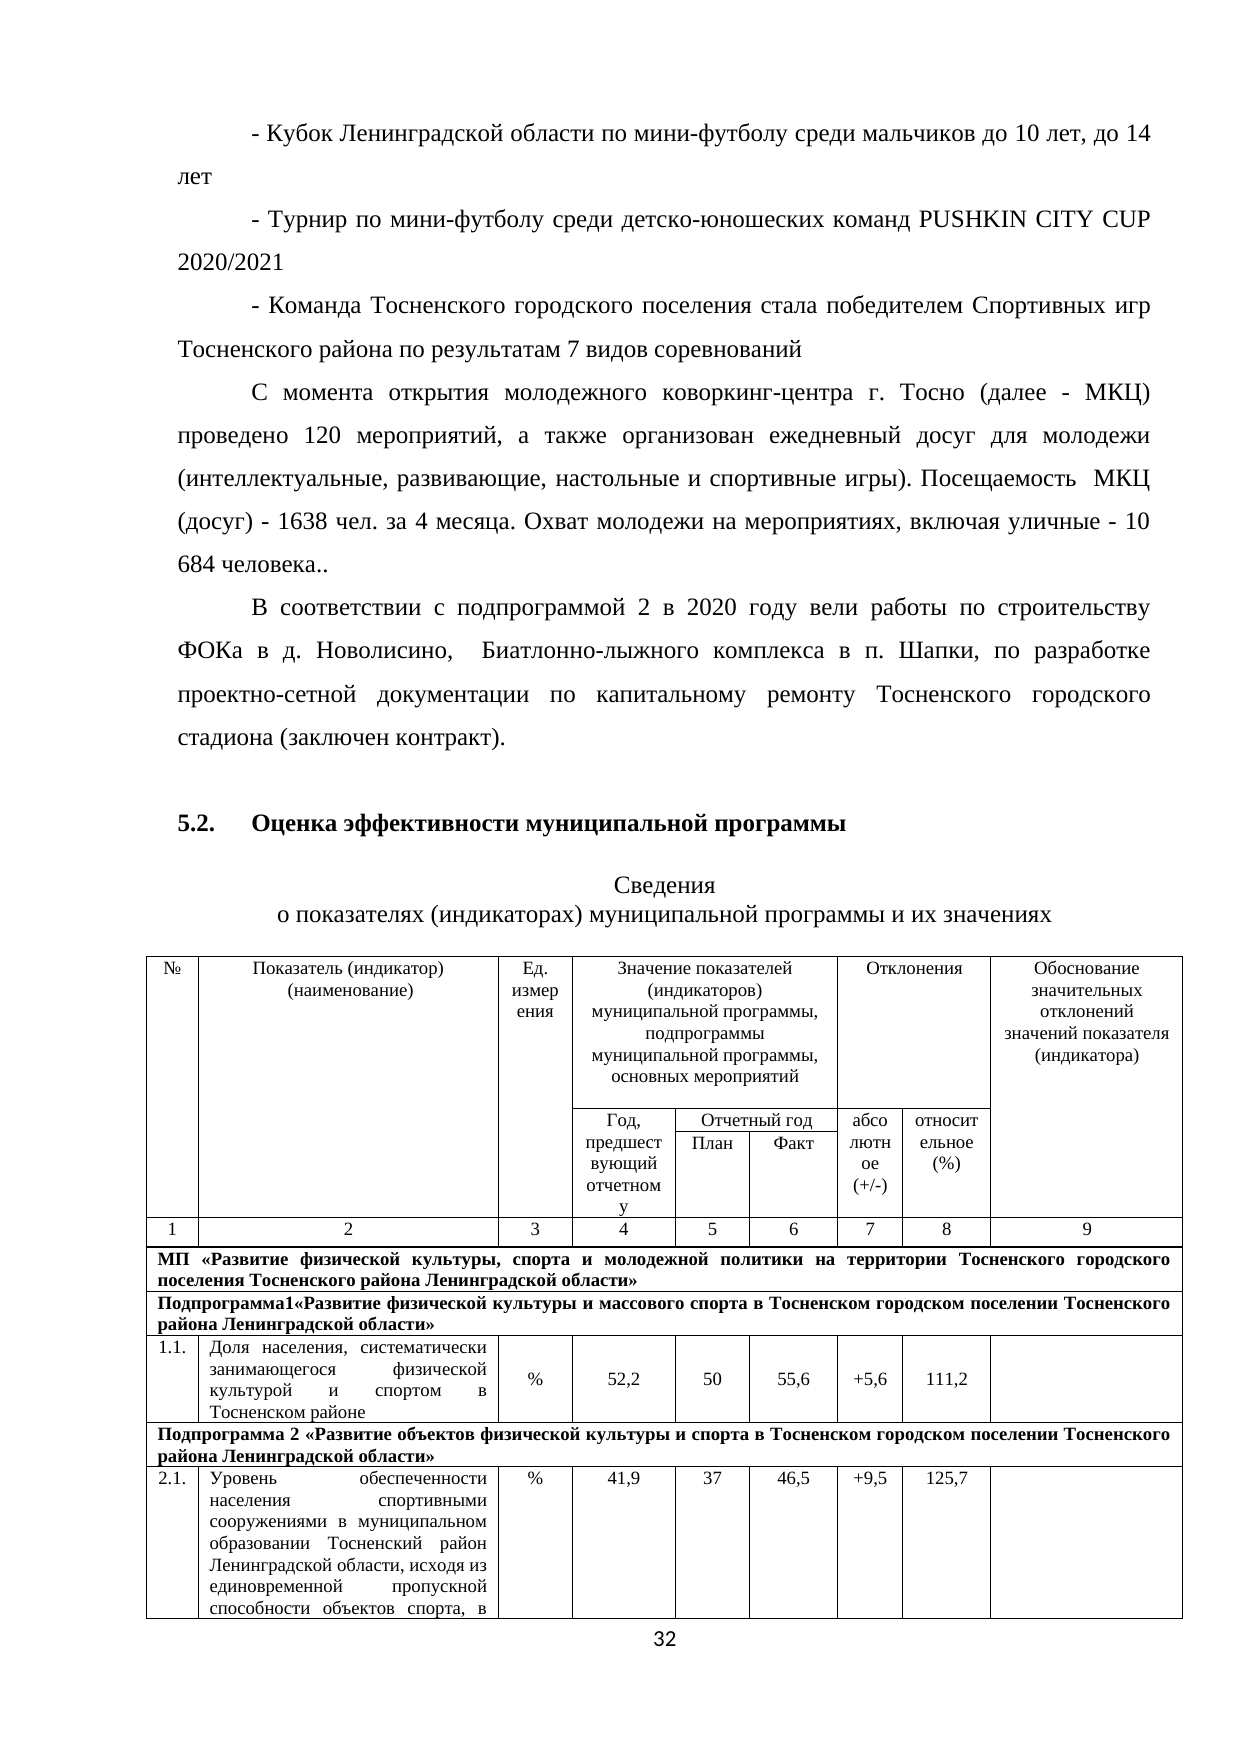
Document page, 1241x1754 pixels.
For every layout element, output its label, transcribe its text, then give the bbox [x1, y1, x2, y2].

table_cell 41,9 [573, 1467, 675, 1618]
list Оценка эффективности муниципальной программы [177, 808, 1152, 837]
text - Турнир по мини-футболу среди детско-юношеских команд PUSHKIN CITY CUP 2020/2021 [177, 204, 1152, 276]
table_cell 8 [903, 1218, 990, 1246]
table_cell [991, 1336, 1182, 1422]
table_cell Отчетный год [676, 1109, 837, 1131]
table_cell +9,5 [838, 1467, 902, 1618]
table_cell Доля населения, систематически занимающегося физической культурой и спортом в Тосненском районе [199, 1336, 498, 1422]
table_cell 6 [750, 1218, 837, 1246]
table_header Показатель (индикатор) (наименование) [199, 957, 498, 1217]
table_cell 111,2 [903, 1336, 990, 1422]
table_cell Подпрограмма 2 «Развитие объектов физической культуры и спорта в Тосненском городском поселении Тосненского района Ленинградской области» [147, 1423, 1182, 1466]
text В соответствии с подпрограммой 2 в 2020 году вели работы по строительству ФОКа в д. Новолисино, Биатлонно-лыжного комплекса в п. Шапки, по разработке проектно-сетной документации по капитальному ремонту Тосненского городского стадиона (заключен контракт). [177, 592, 1152, 751]
table_header Отклонения [838, 957, 990, 1108]
table_cell Год, предшествующий отчетному [573, 1109, 675, 1217]
table_cell 4 [573, 1218, 675, 1246]
text Сведения [177, 870, 1152, 899]
table_cell 2 [199, 1218, 498, 1246]
table_cell 5 [676, 1218, 749, 1246]
table_header № [147, 957, 198, 1217]
table_cell 55,6 [750, 1336, 837, 1422]
table_cell МП «Развитие физической культуры, спорта и молодежной политики на территории Тосненского городского поселения Тосненского района Ленинградской области» [147, 1248, 1182, 1291]
table_cell Факт [750, 1132, 837, 1217]
table_cell относительное (%) [903, 1109, 990, 1217]
table_cell 125,7 [903, 1467, 990, 1618]
text о показателях (индикаторах) муниципальной программы и их значениях [177, 899, 1152, 927]
table_cell абсолютное (+/-) [838, 1109, 902, 1217]
table_cell 37 [676, 1467, 749, 1618]
table_cell +5,6 [838, 1336, 902, 1422]
table_cell 7 [838, 1218, 902, 1246]
table_cell 2.1. [147, 1467, 198, 1618]
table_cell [199, 1467, 498, 1618]
text - Команда Тосненского городского поселения стала победителем Спортивных игр Тосненского района по результатам 7 видов соревнований [177, 291, 1152, 362]
table_cell [991, 1467, 1182, 1618]
table_cell % [499, 1336, 572, 1422]
table_cell % [499, 1467, 572, 1618]
table_cell План [676, 1132, 749, 1217]
text С момента открытия молодежного коворкинг-центра г. Тоcно (далее - МКЦ) проведено 120 мероприятий, а также организован ежедневный досуг для молодежи (интеллектуальные, развивающие, настольные и спортивные игры). Посещаемость МКЦ (досуг) - 1638 чел. за 4 месяца. Охват молодежи на мероприятиях, включая уличные - 10 684 человека.. [177, 377, 1152, 578]
table_cell 1 [147, 1218, 198, 1246]
table_header Значение показателей (индикаторов) муниципальной программы, подпрограммы муниципальной программы, основных мероприятий [573, 957, 837, 1108]
table_cell 9 [991, 1218, 1182, 1246]
table_cell 52,2 [573, 1336, 675, 1422]
text - Кубок Ленинградской области по мини-футболу среди мальчиков до 10 лет, до 14 лет [177, 118, 1152, 190]
table_cell 3 [499, 1218, 572, 1246]
table_cell Подпрограмма1«Развитие физической культуры и массового спорта в Тосненском городском поселении Тосненского района Ленинградской области» [147, 1292, 1182, 1335]
table_cell 50 [676, 1336, 749, 1422]
table_header Обоснование значительных отклонений значений показателя (индикатора) [991, 957, 1182, 1217]
table_cell 1.1. [147, 1336, 198, 1422]
table_cell 46,5 [750, 1467, 837, 1618]
table_header Ед. измерения [499, 957, 572, 1217]
